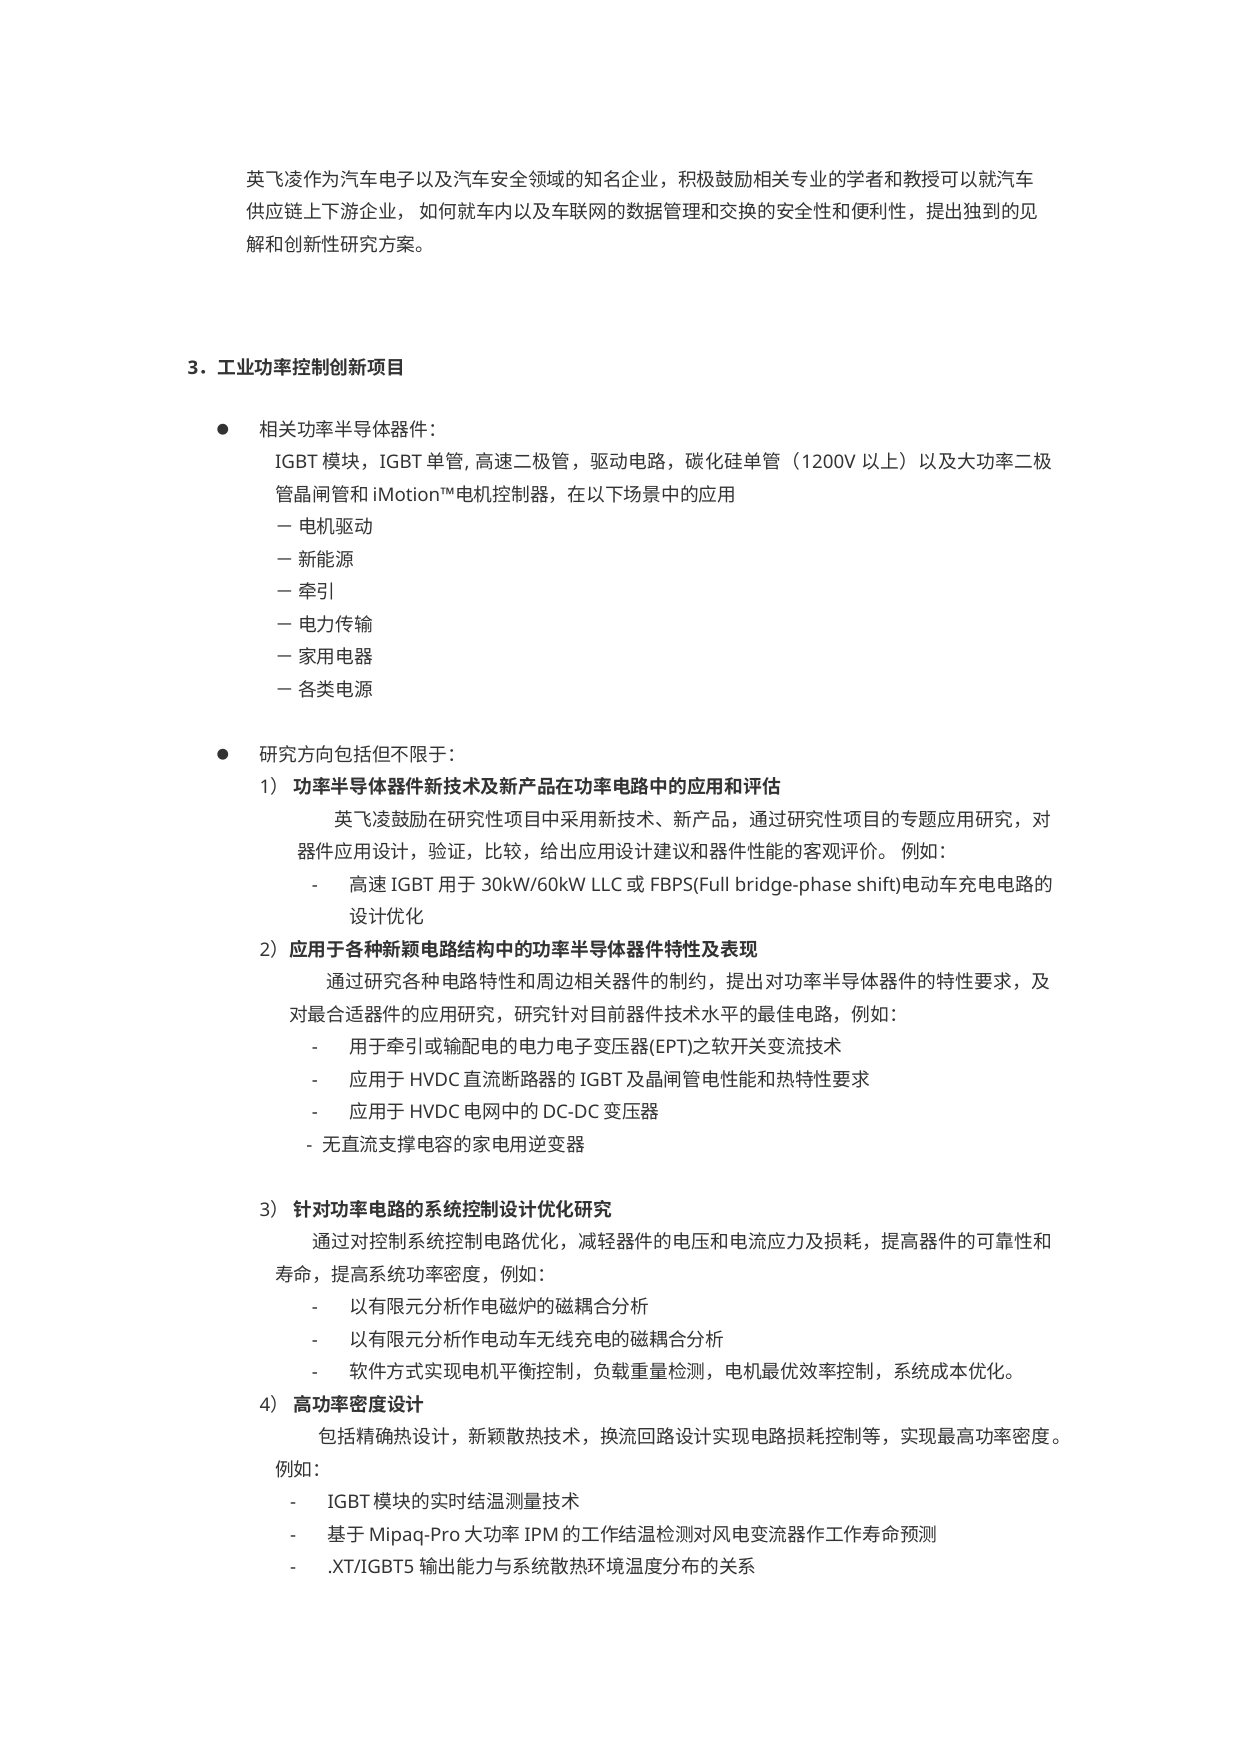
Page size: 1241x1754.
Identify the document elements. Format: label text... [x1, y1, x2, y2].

list .XT/IGBT5 输出能力与系统散热环境温度分布的关系 [290, 1549, 1053, 1582]
list 用于牵引或输配电的电力电子变压器(EPT)之软开关变流技术 [312, 1029, 1053, 1062]
list 应用于HVDC电网中的DC-DC变压器 [312, 1094, 1053, 1127]
text － 各类电源 [275, 672, 1053, 704]
text - 无直流支撑电容的家电用逆变器 [297, 1127, 1053, 1159]
text 英飞凌作为汽车电子以及汽车安全领域的知名企业，积极鼓励相关专业的学者和教授可以就汽车供应链上下游企业， 如何就车内以及车联网的数据管理和交换的安全性和便利性，提出独到的见解和创新性研究方案。 [247, 162, 1053, 259]
text 4） 高功率密度设计 [231, 1387, 1053, 1419]
list 通过研究各种电路特性和周边相关器件的制约，提出对功率半导体器件的特性要求，及对最合适器件的应用研究，研究针对目前器件技术水平的最佳电路，例如： [289, 964, 1053, 1029]
text － 家用电器 [275, 639, 1053, 672]
text － 电力传输 [275, 607, 1053, 639]
text IGBT模块，IGBT单管, 高速二极管，驱动电路，碳化硅单管（1200V 以上）以及大功率二极管晶闸管和iMotion™电机控制器，在以下场景中的应用 [275, 444, 1053, 509]
list 基于Mipaq-Pro大功率IPM的工作结温检测对风电变流器作工作寿命预测 [290, 1517, 1053, 1549]
list 研究方向包括但不限于： [216, 737, 1053, 769]
list 高速IGBT 用于 30kW/60kW LLC或 FBPS(Full bridge-phase shift)电动车充电电路的设计优化 [312, 867, 1053, 932]
list IGBT模块的实时结温测量技术 [290, 1484, 1053, 1517]
text － 新能源 [275, 542, 1053, 574]
list 相关功率半导体器件： [216, 412, 1053, 444]
text 2）应用于各种新颖电路结构中的功率半导体器件特性及表现 [231, 932, 1053, 964]
text 包括精确热设计，新颖散热技术，换流回路设计实现电路损耗控制等，实现最高功率密度。例如： [275, 1419, 1053, 1484]
list 软件方式实现电机平衡控制，负载重量检测，电机最优效率控制，系统成本优化。 [312, 1354, 1053, 1387]
text 1） 功率半导体器件新技术及新产品在功率电路中的应用和评估 [231, 769, 1053, 802]
text 3．工业功率控制创新项目 [187, 350, 1053, 383]
text － 牵引 [275, 574, 1053, 607]
text 英飞凌鼓励在研究性项目中采用新技术、新产品，通过研究性项目的专题应用研究，对器件应用设计，验证，比较，给出应用设计建议和器件性能的客观评价。 例如： [297, 802, 1053, 867]
text － 电机驱动 [275, 509, 1053, 542]
list 以有限元分析作电动车无线充电的磁耦合分析 [312, 1322, 1053, 1354]
list 应用于HVDC直流断路器的IGBT及晶闸管电性能和热特性要求 [312, 1062, 1053, 1094]
text 3） 针对功率电路的系统控制设计优化研究 [231, 1192, 1053, 1224]
text 通过对控制系统控制电路优化，减轻器件的电压和电流应力及损耗，提高器件的可靠性和寿命，提高系统功率密度，例如： [275, 1224, 1053, 1289]
list 以有限元分析作电磁炉的磁耦合分析 [312, 1289, 1053, 1322]
